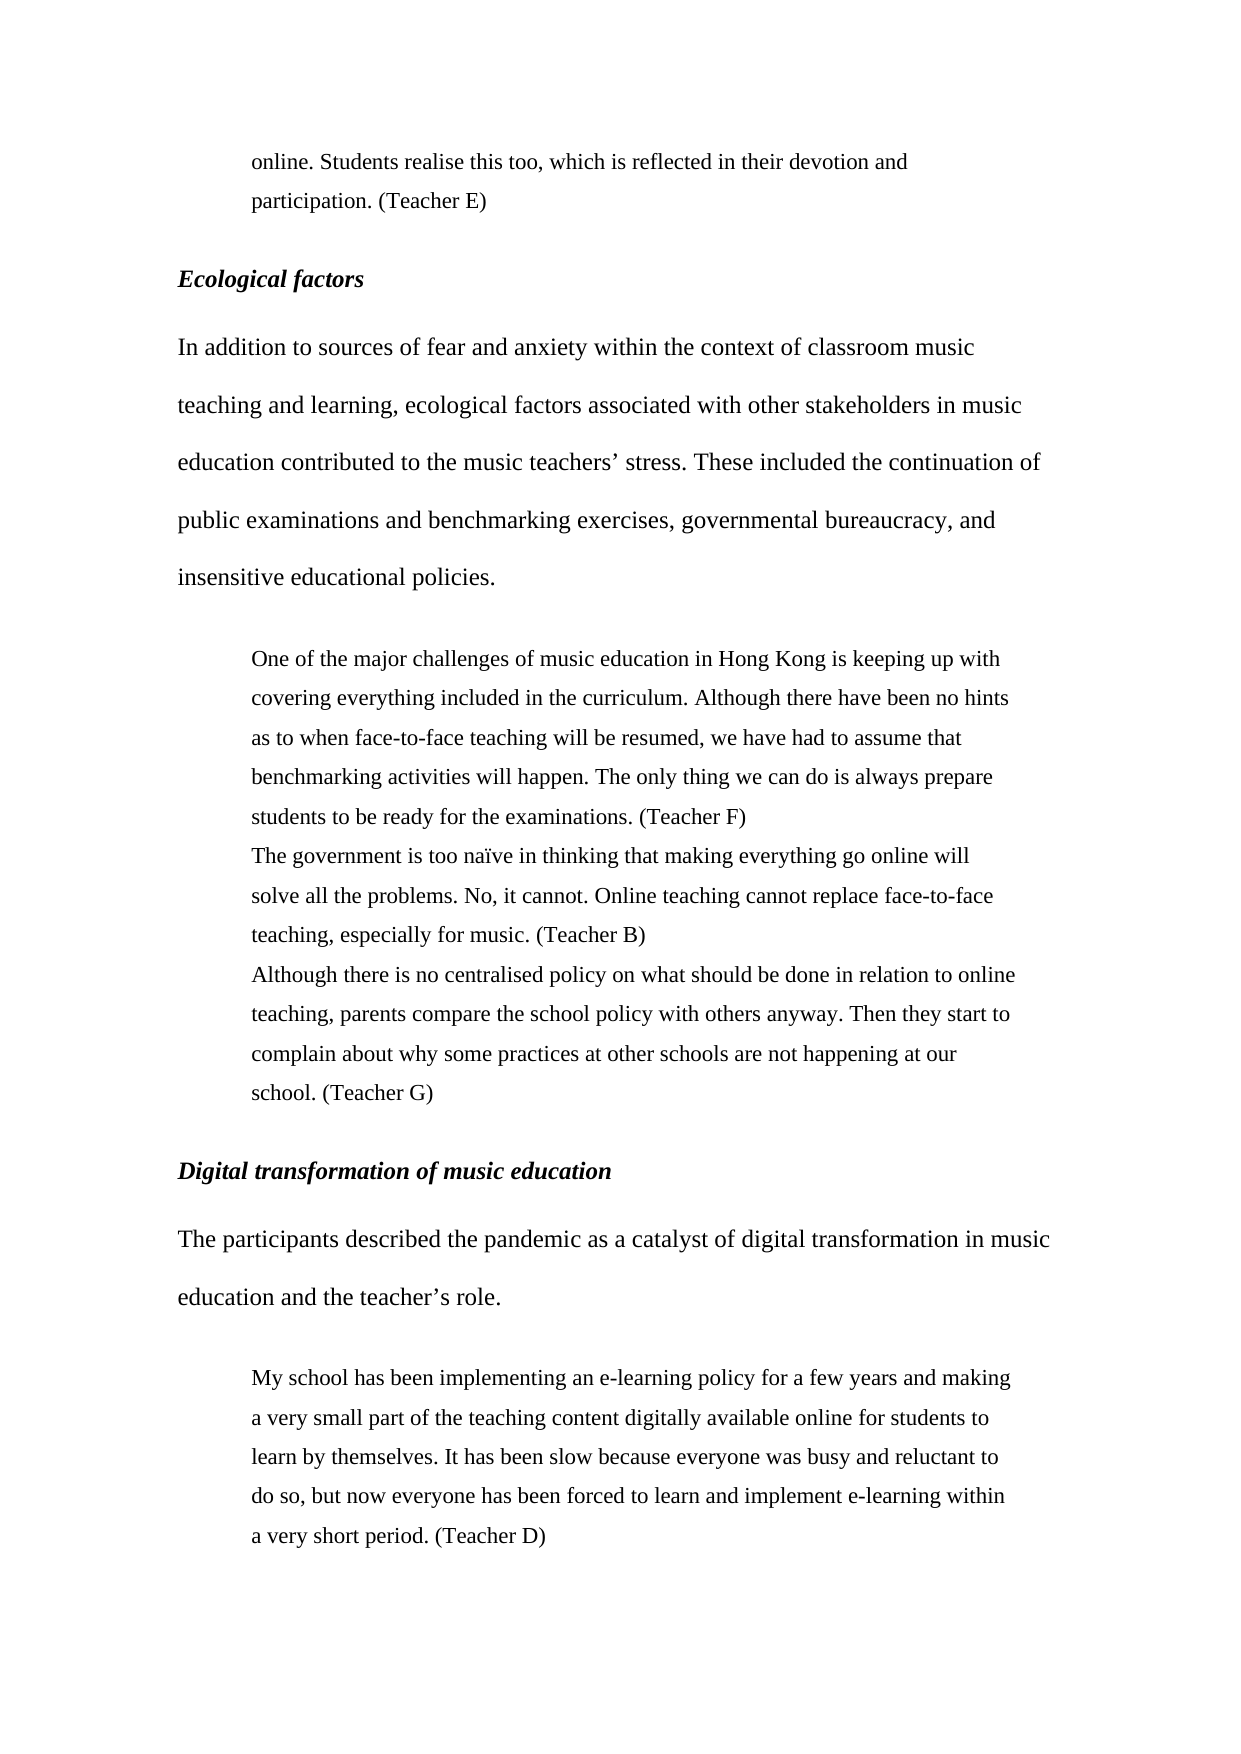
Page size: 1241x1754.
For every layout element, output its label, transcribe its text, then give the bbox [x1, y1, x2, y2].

text The participants described the pandemic as a catalyst of digital transformation in music education and the teacher’s role. [177, 1224, 1063, 1310]
text My school has been implementing an e-learning policy for a few years and making a very small part of the teaching content digitally available online for students to learn by themselves. It has been slow because everyone was busy and reluctant to do so, but now everyone has been forced to learn and implement e-learning within a very short period. (Teacher D) [251, 1364, 1019, 1548]
text The government is too naïve in thinking that making everything go online will solve all the problems. No, it cannot. Online teaching cannot replace face-to-face teaching, especially for music. (Teacher B) [251, 842, 1019, 947]
text In addition to sources of fear and anxiety within the context of classroom music teaching and learning, ecological factors associated with other stakeholders in music education contributed to the music teachers’ stress. These included the continuation of public examinations and benchmarking exercises, governmental bureaucracy, and insensitive educational policies. [177, 332, 1063, 591]
text One of the major challenges of music education in Hong Kong is keeping up with covering everything included in the curriculum. Although there have been no hints as to when face-to-face teaching will be resumed, we have had to assume that benchmarking activities will happen. The only thing we can do is always prepare students to be ready for the examinations. (Teacher F) [251, 645, 1019, 829]
text Although there is no centralised policy on what should be done in relation to online teaching, parents compare the school policy with others anyway. Then they start to complain about why some practices at other schools are not happening at our school. (Teacher G) [251, 961, 1019, 1105]
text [251, 148, 1019, 213]
subtitle Ecological factors [177, 264, 1004, 293]
subtitle Digital transformation of music education [177, 1156, 1004, 1185]
